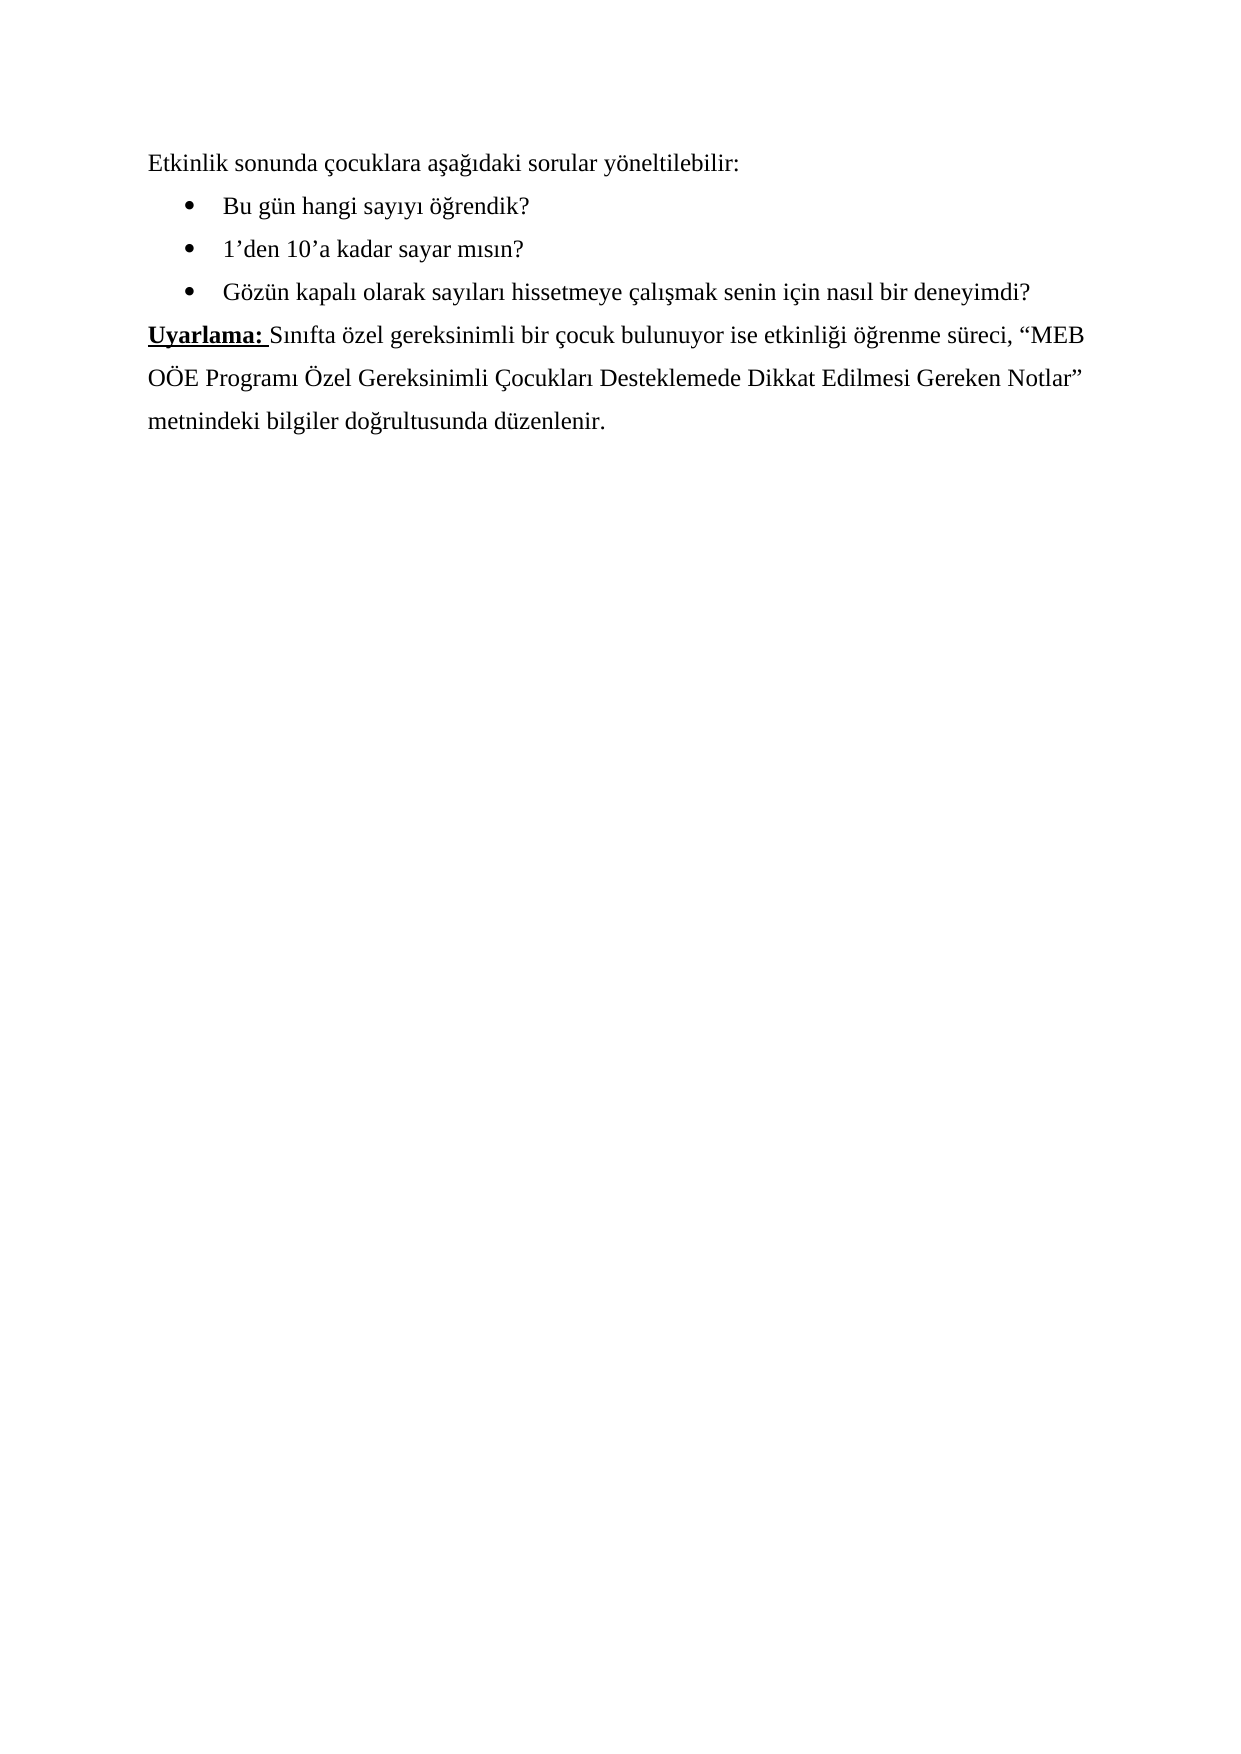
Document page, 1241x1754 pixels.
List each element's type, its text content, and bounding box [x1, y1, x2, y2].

text Uyarlama: Sınıfta özel gereksinimli bir çocuk bulunuyor ise etkinliği öğrenme süreci, “MEB OÖE Programı Özel Gereksinimli Çocukları Desteklemede Dikkat Edilmesi Gereken Notlar” metnindeki bilgiler doğrultusunda düzenlenir. [148, 320, 1093, 435]
text Etkinlik sonunda çocuklara aşağıdaki sorular yöneltilebilir: [148, 148, 1093, 176]
list Bu gün hangi sayıyı öğrendik? [185, 191, 1093, 219]
list 1’den 10’a kadar sayar mısın? [185, 234, 1093, 263]
list Gözün kapalı olarak sayıları hissetmeye çalışmak senin için nasıl bir deneyimdi? [185, 277, 1093, 306]
